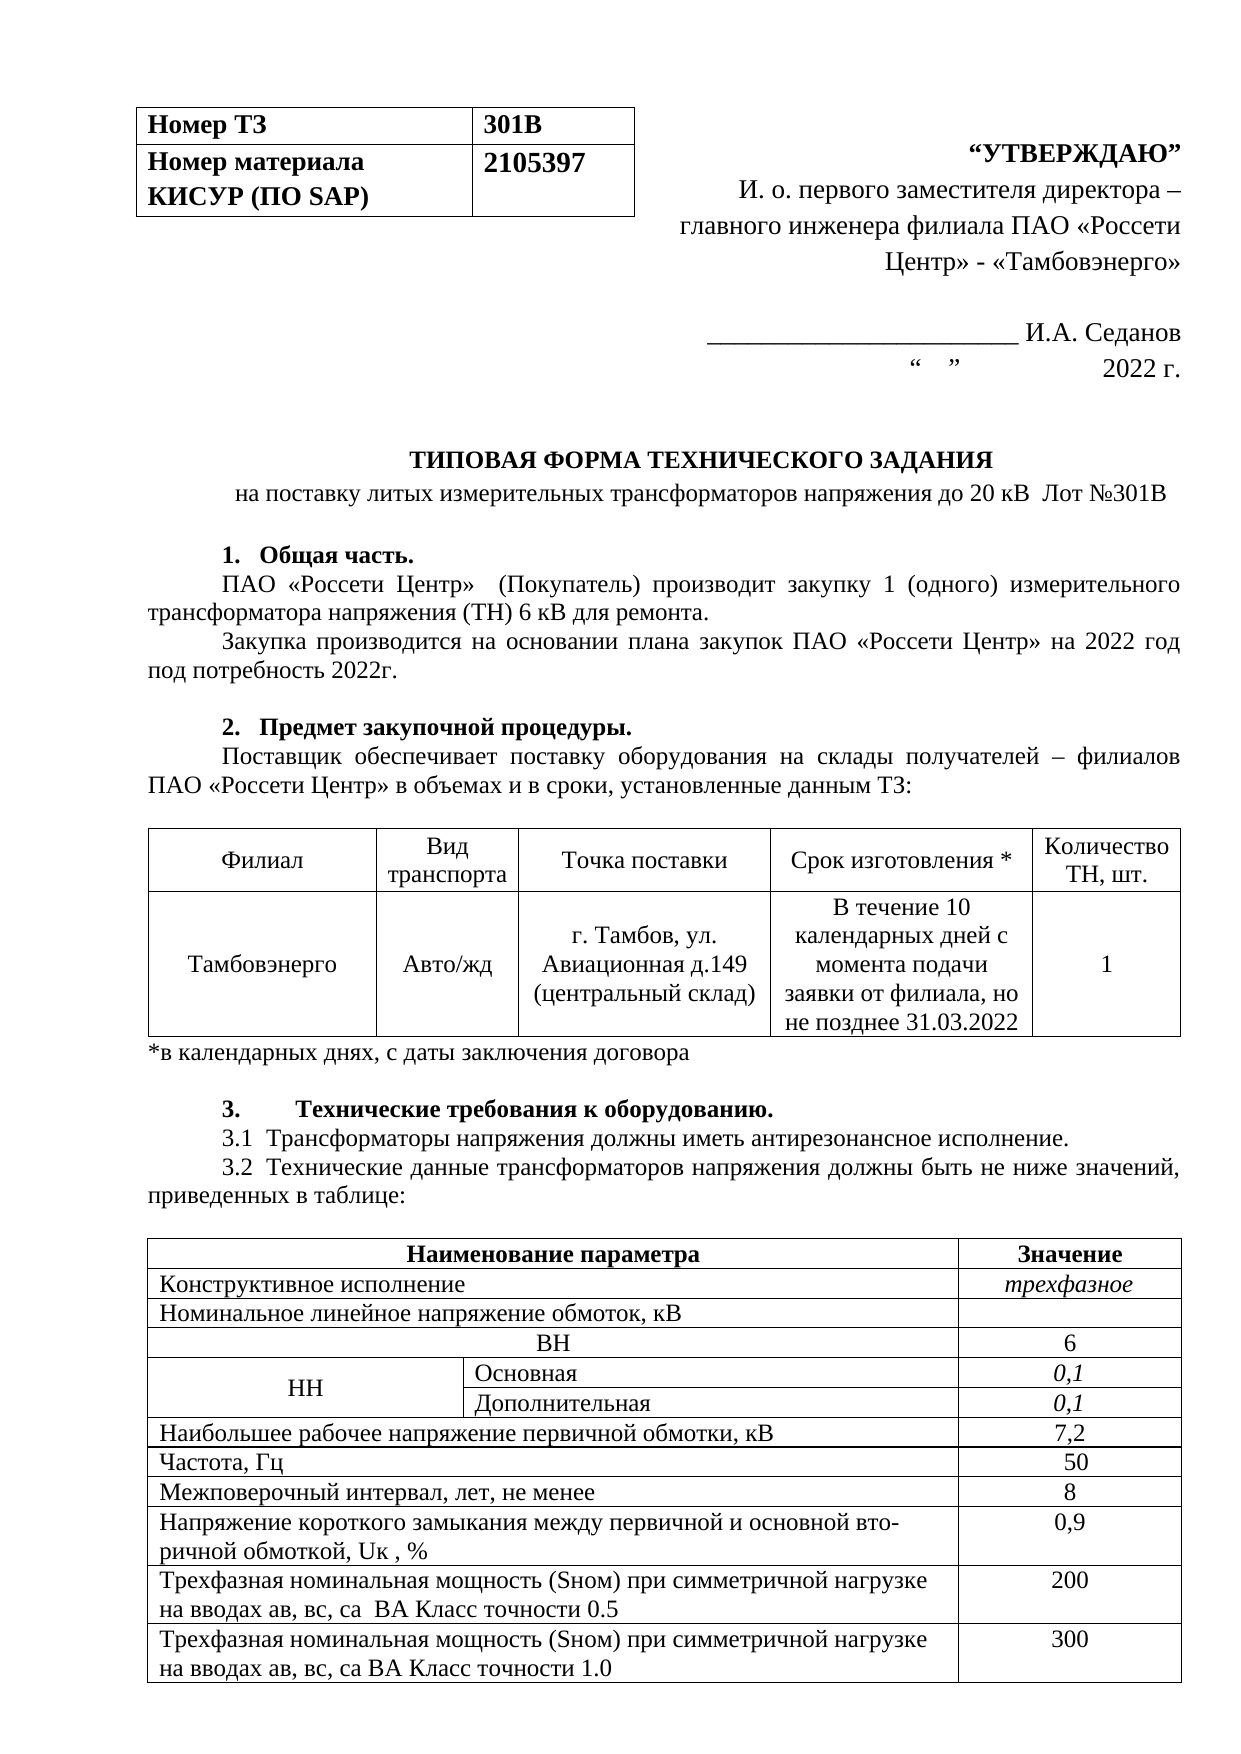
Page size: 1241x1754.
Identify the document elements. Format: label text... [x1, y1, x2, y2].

text _______________________ И.А. Седанов [148, 316, 1181, 347]
table_cell Наибольшее рабочее напряжение первичной обмотки, кВ [148, 1418, 958, 1446]
table_cell [959, 1299, 1181, 1327]
table_cell 0,1 [959, 1388, 1181, 1417]
list Общая часть. [222, 540, 1181, 569]
table_cell Трехфазная номинальная мощность (Sном) при симметричной нагрузке на вводах ав, вс, са ВА Класс точности 1.0 [148, 1624, 958, 1682]
table_header Филиал [149, 829, 376, 891]
table_cell Номинальное линейное напряжение обмоток, кВ [148, 1299, 958, 1327]
table_header Вид транспорта [377, 829, 518, 891]
table_cell 200 [959, 1566, 1181, 1623]
table_cell Межповерочный интервал, лет, не менее [148, 1477, 958, 1506]
table_cell 50 [959, 1448, 1181, 1476]
list Технические данные трансформаторов напряжения должны быть не ниже значений, приведенных в таблице: [148, 1152, 1181, 1209]
text ПАО «Россети Центр» (Покупатель) производит закупку 1 (одного) измерительного трансформатора напряжения (ТН) 6 кВ для ремонта. [148, 569, 1181, 626]
table_cell 7,2 [959, 1418, 1181, 1446]
table_cell Дополнительная [464, 1388, 958, 1417]
text Поставщик обеспечивает поставку оборудования на склады получателей – филиалов ПАО «Россети Центр» в объемах и в сроки, установленные данным ТЗ: [148, 741, 1181, 799]
text “УТВЕРЖДАЮ” [635, 137, 1181, 169]
table_cell 6 [959, 1328, 1181, 1357]
text Закупка производится на основании плана закупок ПАО «Россети Центр» на 2022 год под потребность 2022г. [148, 626, 1181, 684]
table_cell Напряжение короткого замыкания между первичной и основной вто-ричной обмоткой, Uк , % [148, 1507, 958, 1564]
table_cell Авто/жд [377, 892, 518, 1036]
table_cell НН [148, 1358, 463, 1417]
table_cell 8 [959, 1477, 1181, 1506]
table_cell 2105397 [473, 145, 634, 216]
table_header Количество ТН, шт. [1033, 829, 1180, 891]
list Технические требования к оборудованию. [222, 1094, 1181, 1123]
text “ ” 2022 г. [148, 352, 1181, 383]
table_cell 300 [959, 1624, 1181, 1682]
table_cell В течение 10 календарных дней с момента подачи заявки от филиала, но не позднее 31.03.2022 [771, 892, 1032, 1036]
table_header Номер ТЗ [137, 108, 472, 144]
table_cell Тамбовэнерго [149, 892, 376, 1036]
table_cell трехфазное [959, 1269, 1181, 1297]
table_cell ВН [148, 1328, 958, 1357]
table_header Наименование параметра [148, 1239, 958, 1268]
list Трансформаторы напряжения должны иметь антирезонансное исполнение. [222, 1123, 1181, 1152]
table_cell Частота, Гц [148, 1448, 958, 1476]
list Предмет закупочной процедуры. [222, 712, 1181, 741]
text на поставку литых измерительных трансформаторов напряжения до 20 кВ Лот №301В [221, 478, 1181, 507]
table_header Точка поставки [519, 829, 770, 891]
table_cell 1 [1033, 892, 1180, 1036]
table_header Значение [959, 1239, 1181, 1268]
table_cell 0,1 [959, 1358, 1181, 1387]
text И. о. первого заместителя директора – главного инженера филиала ПАО «Россети Центр» - «Тамбовэнерго» [148, 173, 1181, 276]
table_cell 0,9 [959, 1507, 1181, 1564]
text *в календарных днях, с даты заключения договора [148, 1037, 1181, 1065]
table_cell Номер материала КИСУР (ПО SAP) [137, 145, 472, 216]
table_cell г. Тамбов, ул. Авиационная д.149 (центральный склад) [519, 892, 770, 1036]
table_cell Конструктивное исполнение [148, 1269, 958, 1297]
table_header 301B [473, 108, 634, 144]
table_cell Основная [464, 1358, 958, 1387]
table_header Срок изготовления * [771, 829, 1032, 891]
table_cell Трехфазная номинальная мощность (Sном) при симметричной нагрузке на вводах ав, вс, са ВА Класс точности 0.5 [148, 1566, 958, 1623]
text ТИПОВАЯ ФОРМА ТЕХНИЧЕСКОГО ЗАДАНИЯ [221, 445, 1181, 474]
